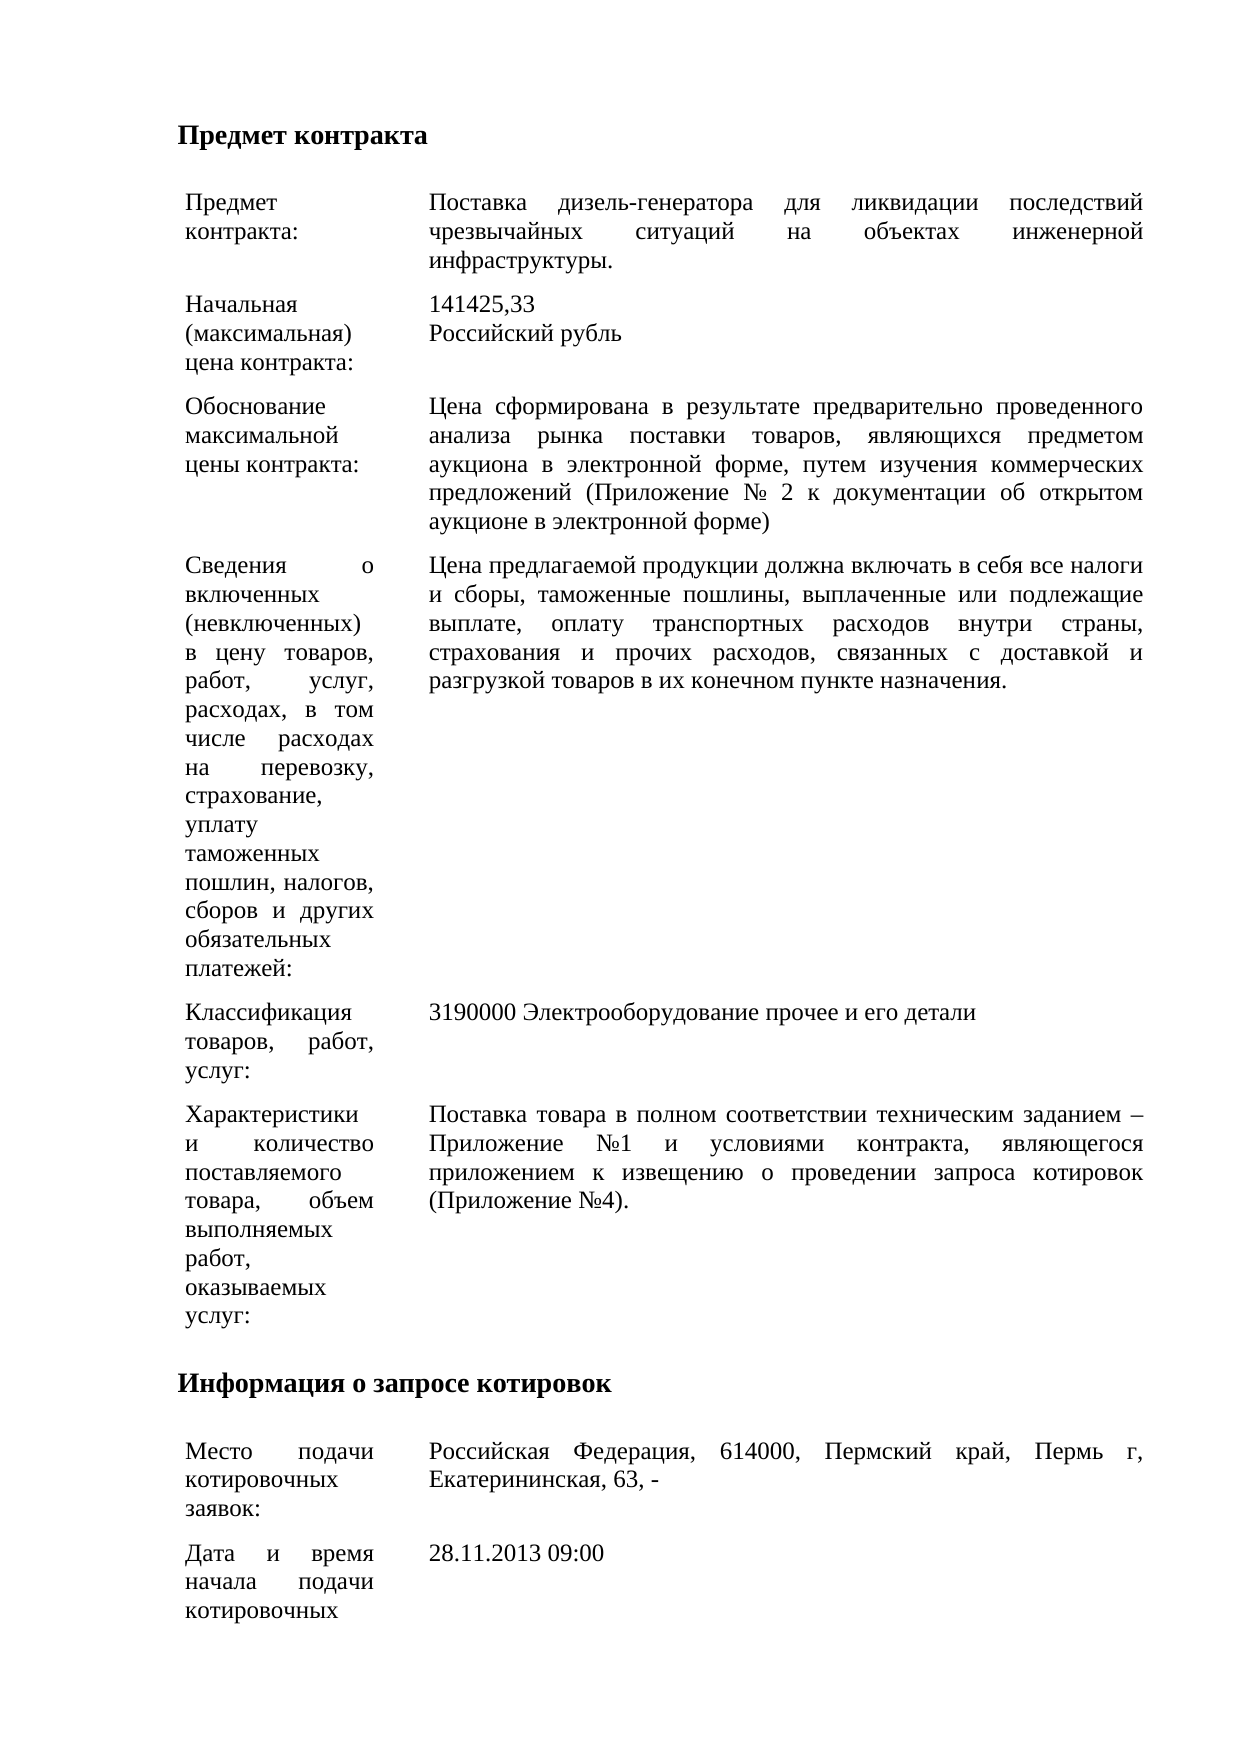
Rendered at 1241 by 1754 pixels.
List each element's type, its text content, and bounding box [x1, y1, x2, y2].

text Предмет контракта [177, 118, 1152, 151]
table_header Предмет контракта: [177, 180, 421, 282]
table_header Место подачи котировочных заявок: [177, 1428, 421, 1530]
table_header Поставка дизель-генератора для ликвидации последствий чрезвычайных ситуаций на объектах инженерной инфраструктуры. [421, 180, 1152, 282]
table_cell 3190000 Электрооборудование прочее и его детали [421, 990, 1152, 1092]
table_cell Классификация товаров, работ, услуг: [177, 990, 421, 1092]
table_cell Характеристики и количество поставляемого товара, объем выполняемых работ, оказываемых услуг: [177, 1092, 421, 1337]
table_cell Поставка товара в полном соответствии техническим заданием – Приложение №1 и условиями контракта, являющегося приложением к извещению о проведении запроса котировок (Приложение №4). [421, 1092, 1152, 1337]
text Информация о запросе котировок [177, 1366, 1152, 1399]
table_header Российская Федерация, 614000, Пермский край, Пермь г, Екатерининская, 63, - [421, 1428, 1152, 1530]
table_cell 141425,33 Российский рубль [421, 282, 1152, 383]
table_cell 28.11.2013 09:00 [421, 1530, 1152, 1632]
table_cell Цена предлагаемой продукции должна включать в себя все налоги и сборы, таможенные пошлины, выплаченные или подлежащие выплате, оплату транспортных расходов внутри страны, страхования и прочих расходов, связанных с доставкой и разгрузкой товаров в их конечном пункте назначения. [421, 543, 1152, 990]
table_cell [177, 1530, 421, 1632]
table_cell Обоснование максимальной цены контракта: [177, 384, 421, 543]
table_cell Цена сформирована в результате предварительно проведенного анализа рынка поставки товаров, являющихся предметом аукциона в электронной форме, путем изучения коммерческих предложений (Приложение № 2 к документации об открытом аукционе в электронной форме) [421, 384, 1152, 543]
table_cell Сведения о включенных (невключенных) в цену товаров, работ, услуг, расходах, в том числе расходах на перевозку, страхование, уплату таможенных пошлин, налогов, сборов и других обязательных платежей: [177, 543, 421, 990]
table_cell Начальная (максимальная) цена контракта: [177, 282, 421, 383]
